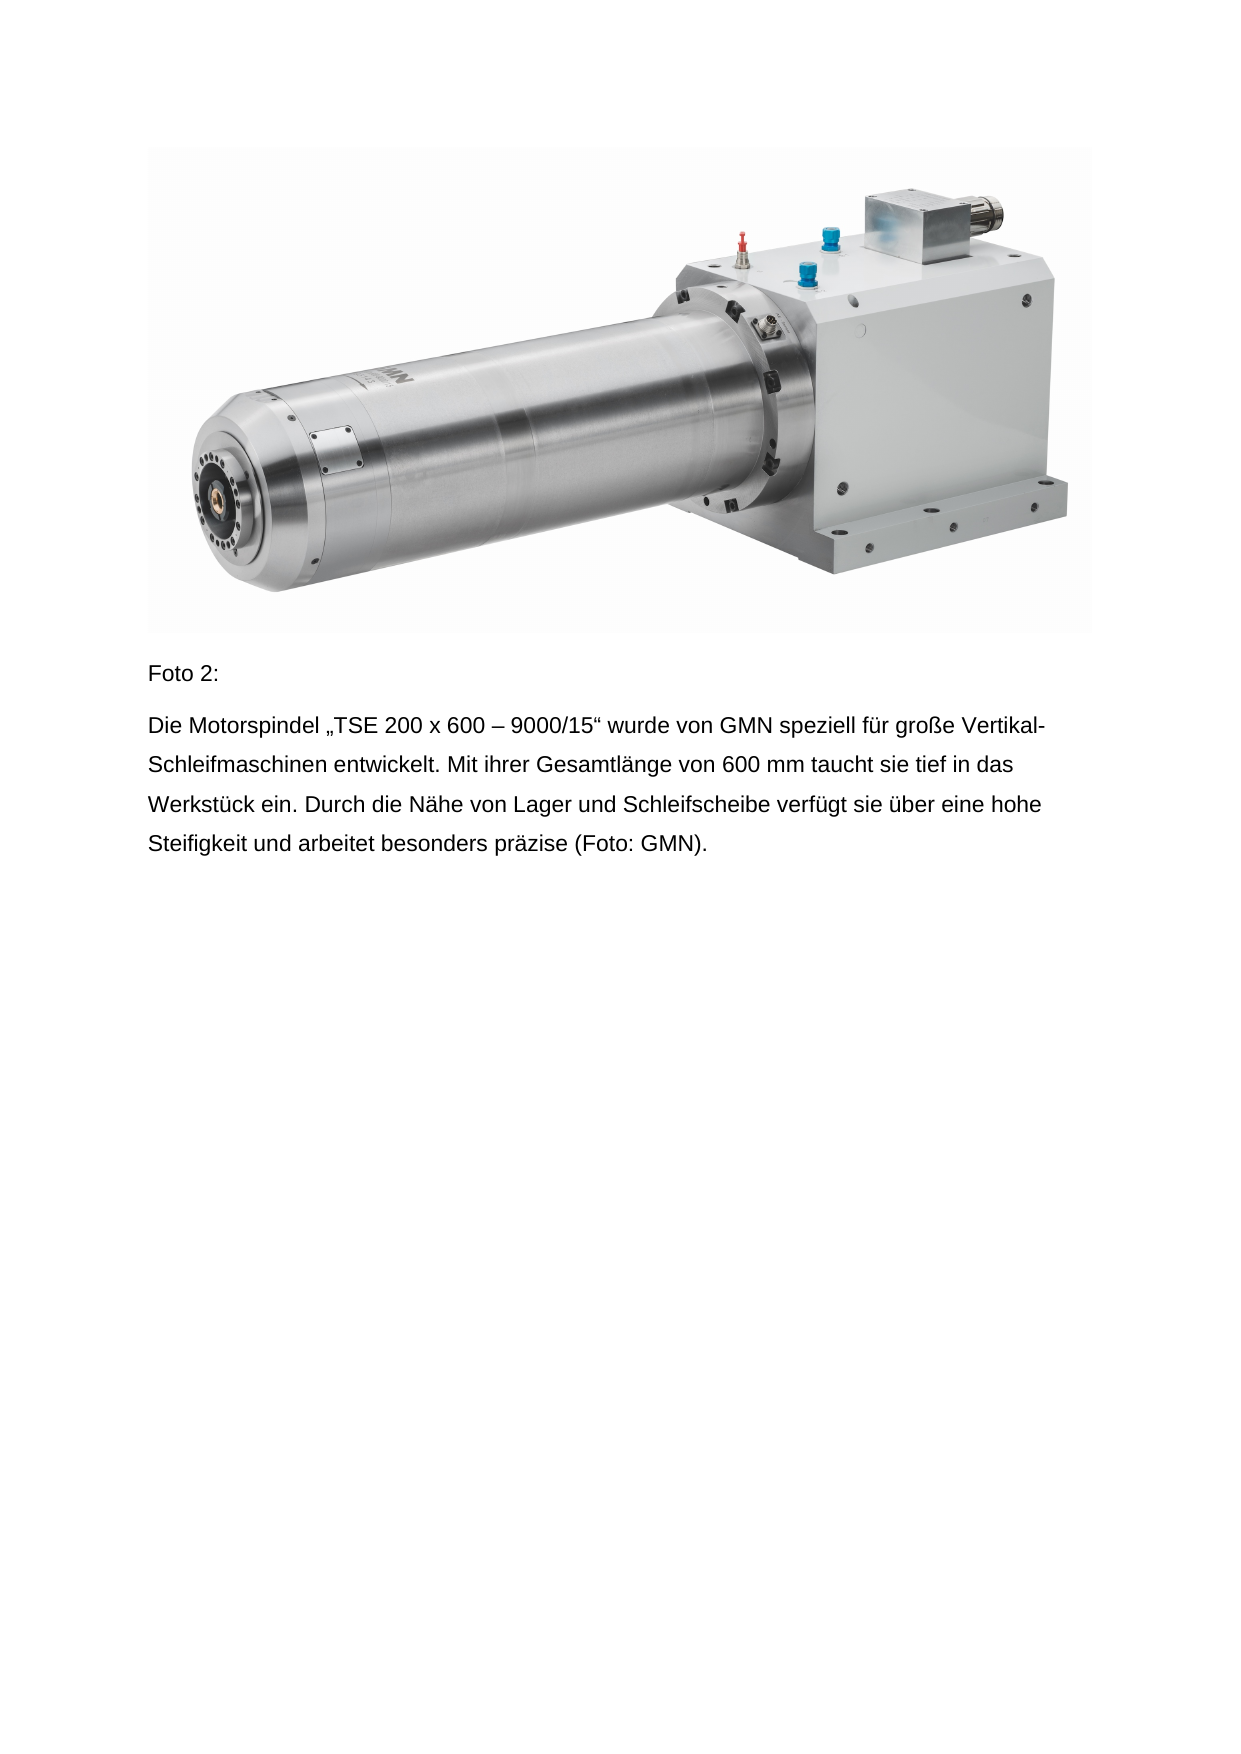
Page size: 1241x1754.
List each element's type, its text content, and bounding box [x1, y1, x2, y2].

text Die Motorspindel „TSE 200 x 600 – 9000/15“ wurde von GMN speziell für große Vertikal-Schleifmaschinen entwickelt. Mit ihrer Gesamtlänge von 600 mm taucht sie tief in das Werkstück ein. Durch die Nähe von Lager und Schleifscheibe verfügt sie über eine hohe Steifigkeit und arbeitet besonders präzise (Foto: GMN). [148, 712, 1093, 857]
text Foto 2: [148, 660, 1093, 686]
picture [147, 147, 1092, 633]
